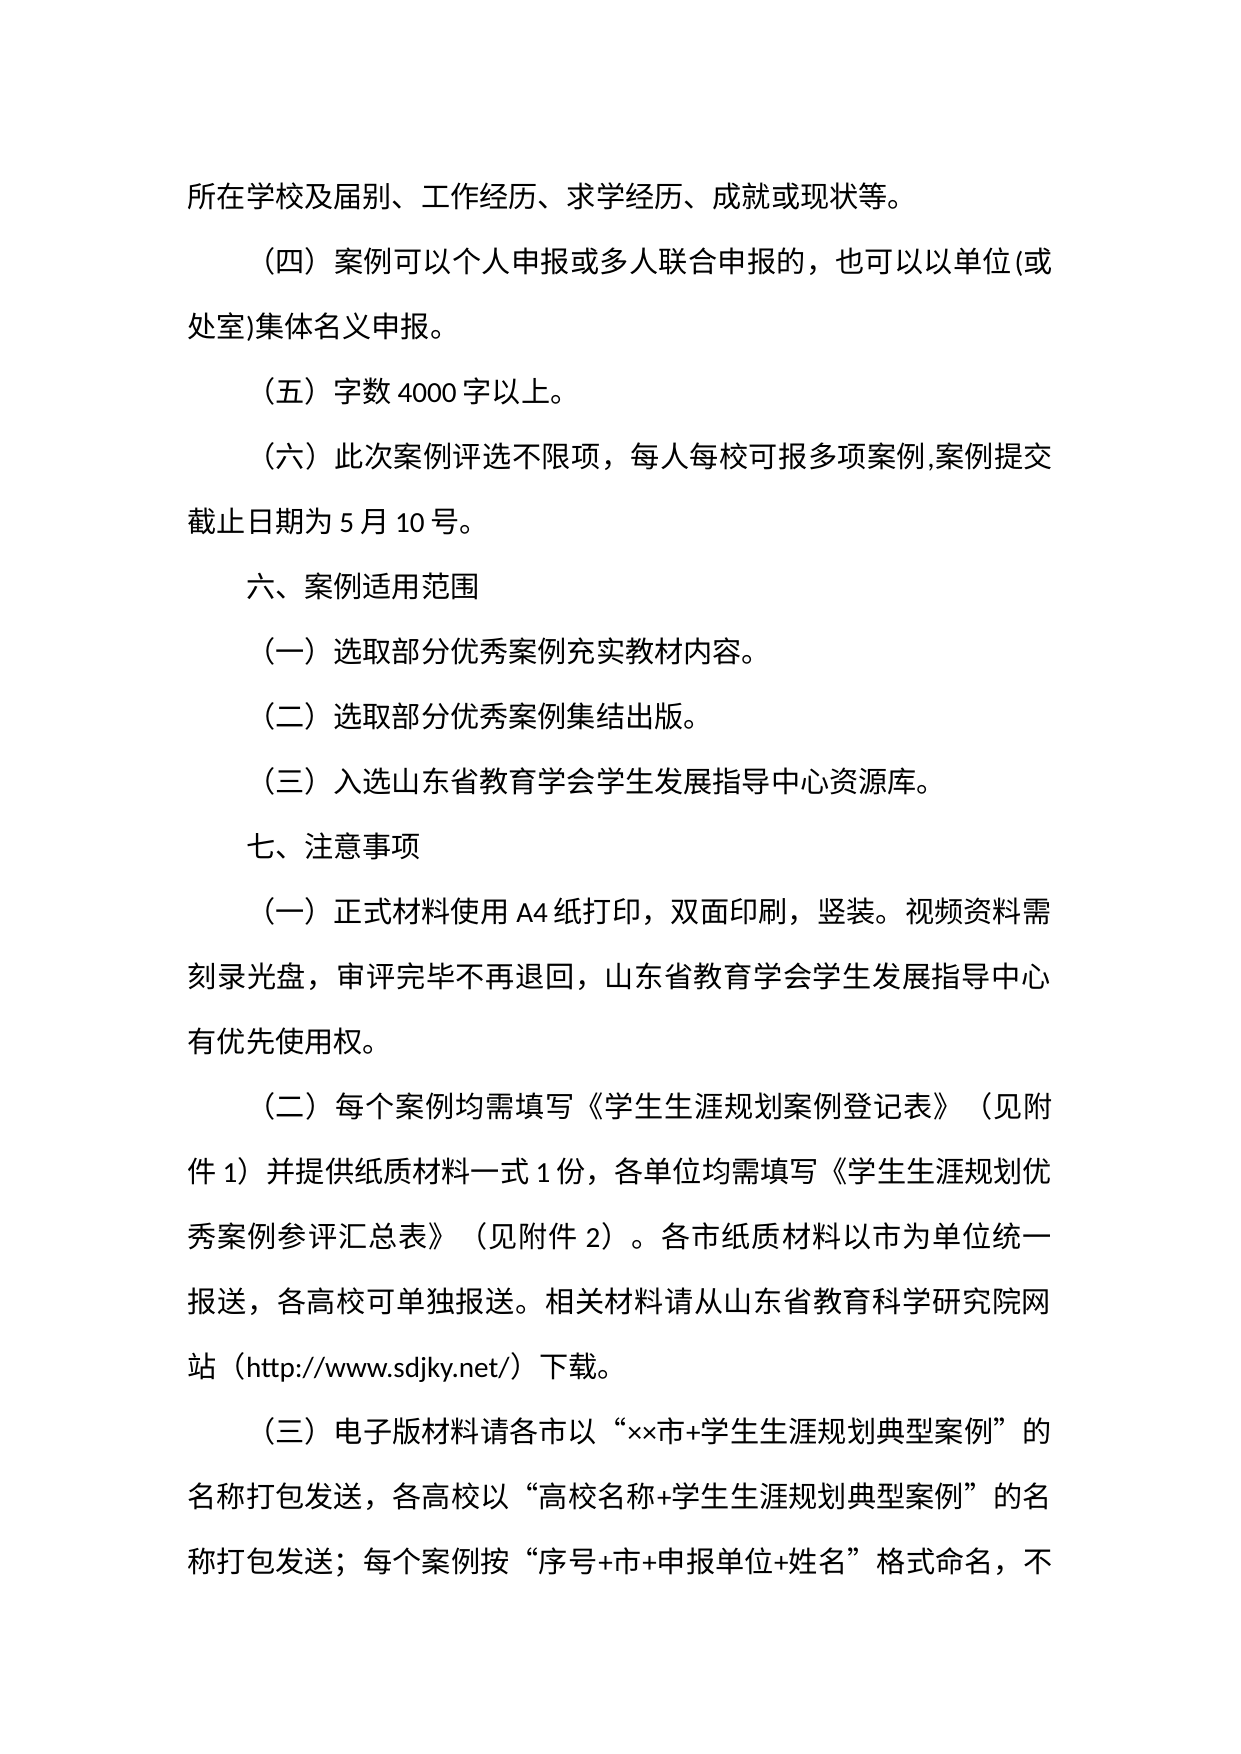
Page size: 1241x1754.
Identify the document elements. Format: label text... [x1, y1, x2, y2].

text 七、注意事项 [187, 812, 1053, 877]
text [187, 1397, 1053, 1592]
text 六、案例适用范围 [187, 552, 1053, 617]
text （一）选取部分优秀案例充实教材内容。 [187, 617, 1053, 682]
text （二）每个案例均需填写《学生生涯规划案例登记表》（见附件1）并提供纸质材料一式1份，各单位均需填写《学生生涯规划优秀案例参评汇总表》（见附件2）。各市纸质材料以市为单位统一报送，各高校可单独报送。相关材料请从山东省教育科学研究院网站（http://www.sdjky.net/）下载。 [187, 1072, 1053, 1397]
text （二）选取部分优秀案例集结出版。 [187, 682, 1053, 747]
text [187, 162, 1053, 227]
text （三）入选山东省教育学会学生发展指导中心资源库。 [187, 747, 1053, 812]
text （五）字数4000字以上。 [187, 357, 1053, 422]
text （六）此次案例评选不限项，每人每校可报多项案例,案例提交截止日期为5月10号。 [187, 422, 1053, 552]
text （一）正式材料使用A4纸打印，双面印刷，竖装。视频资料需刻录光盘，审评完毕不再退回，山东省教育学会学生发展指导中心有优先使用权。 [187, 877, 1053, 1072]
text （四）案例可以个人申报或多人联合申报的，也可以以单位(或处室)集体名义申报。 [187, 227, 1053, 357]
